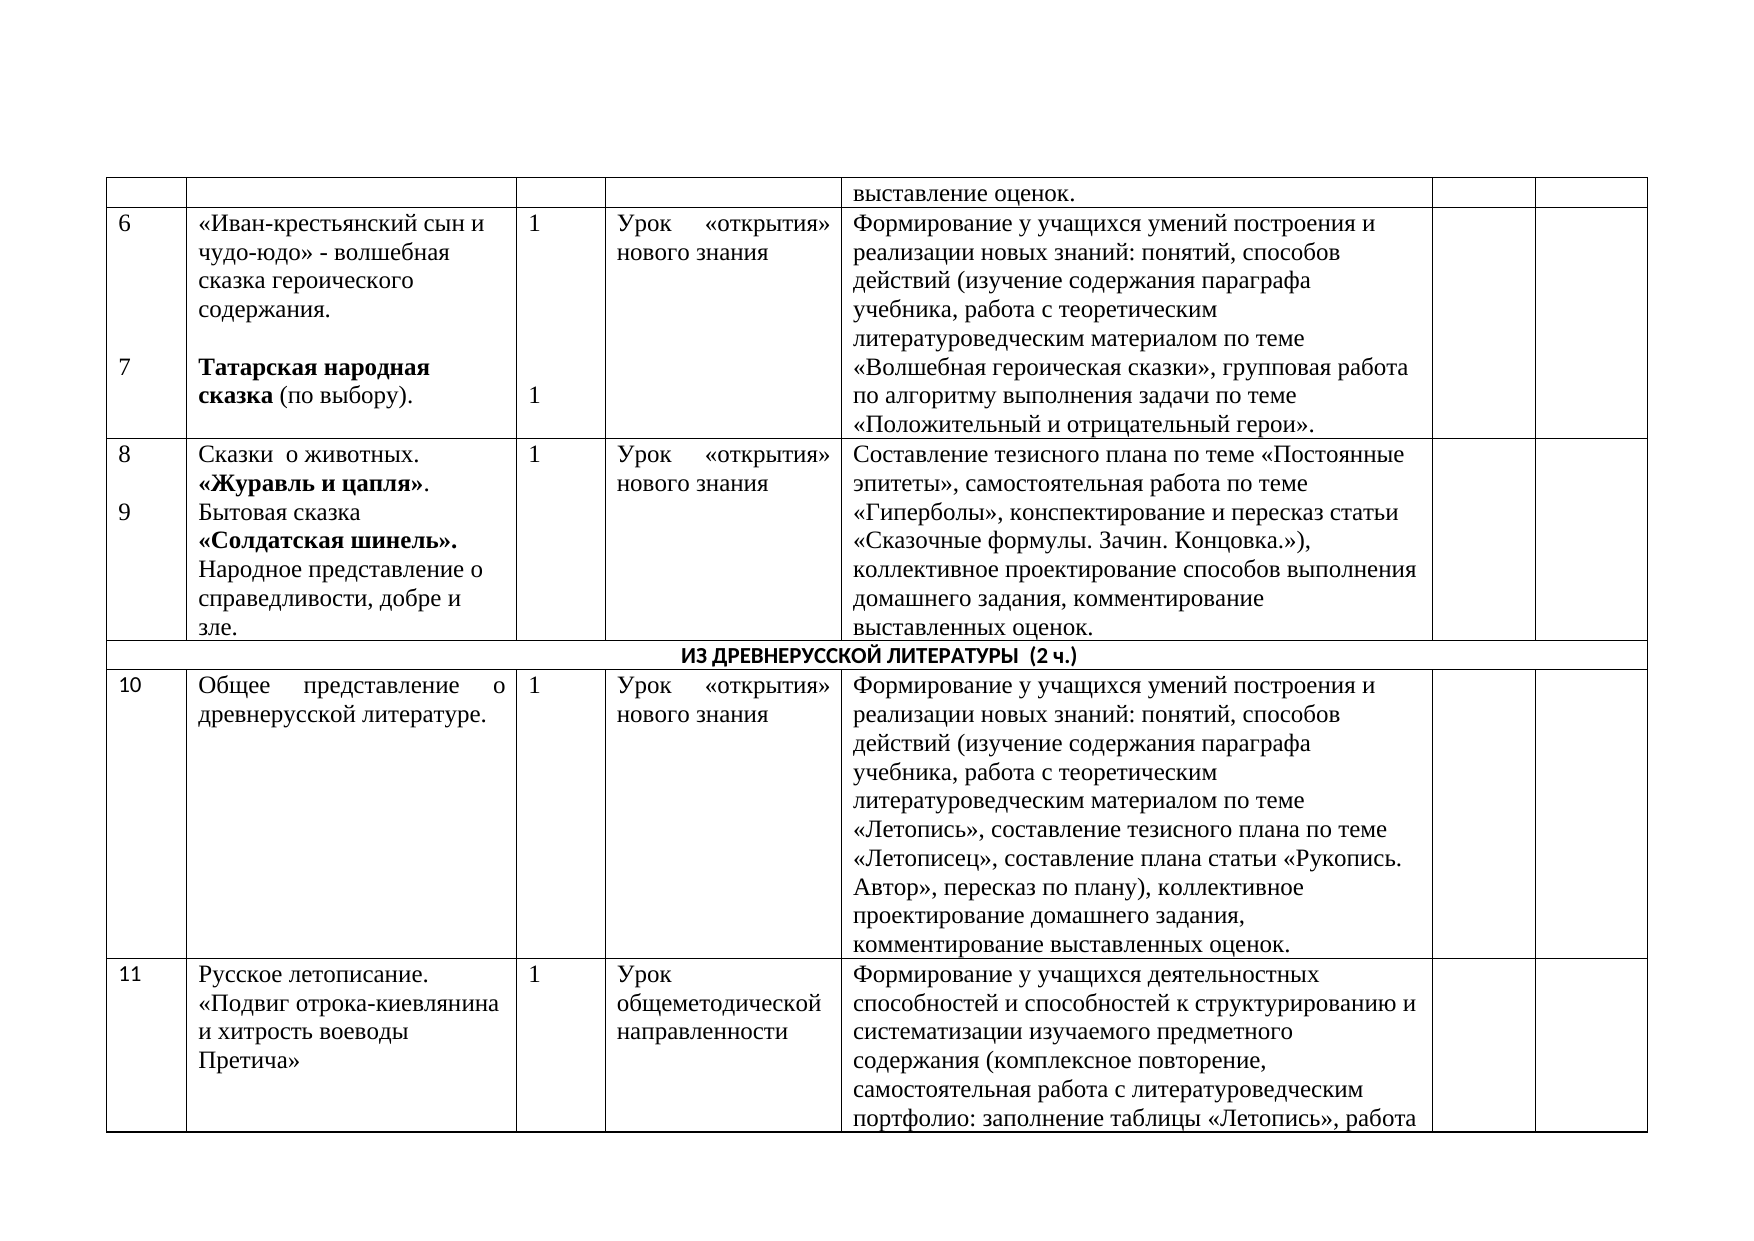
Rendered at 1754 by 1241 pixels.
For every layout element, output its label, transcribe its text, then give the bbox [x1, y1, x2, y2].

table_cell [606, 959, 841, 1131]
table_cell [1536, 439, 1647, 640]
table_cell 5 [107, 178, 186, 207]
table_cell 1 [517, 670, 605, 958]
table_cell [1536, 959, 1647, 1131]
table_cell «Иван-крестьянский сын и чудо-юдо» - волшебная сказка героического содержания. Татарская народная сказка (по выбору). [187, 208, 516, 438]
table_cell [1433, 670, 1535, 958]
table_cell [842, 959, 1432, 1131]
table_cell [1433, 208, 1535, 438]
table_cell 1 [517, 959, 605, 1131]
table_cell Формирование у учащихся умений построения и реализации новых знаний: понятий, способов действий (изучение содержания параграфа учебника, работа с теоретическим литературоведческим материалом по теме «Летопись», составление тезисного плана по теме «Летописец», составление плана статьи «Рукопись. Автор», пересказ по плану), коллективное проектирование домашнего задания, комментирование выставленных оценок. [842, 670, 1432, 958]
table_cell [187, 959, 516, 1131]
table_cell 11 [107, 959, 186, 1131]
table_cell [1536, 178, 1647, 207]
table_cell 1 [517, 439, 605, 640]
table_cell 6 7 [107, 208, 186, 438]
table_cell Составление тезисного плана по теме «Постоянные эпитеты», самостоятельная работа по теме «Гиперболы», конспектирование и пересказ статьи «Сказочные формулы. Зачин. Концовка.»), коллективное проектирование способов выполнения домашнего задания, комментирование выставленных оценок. [842, 439, 1432, 640]
table_cell Формирование у учащихся умений построения и реализации новых знаний: понятий, способов действий (изучение содержания параграфа учебника, работа с теоретическим литературоведческим материалом по теме «Волшебная героическая сказки», групповая работа по алгоритму выполнения задачи по теме «Положительный и отрицательный герои». [842, 208, 1432, 438]
table_cell Урок «открытия» нового знания [606, 208, 841, 438]
table_cell 8 9 [107, 439, 186, 640]
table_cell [842, 178, 1432, 207]
table_cell [1433, 959, 1535, 1131]
table_cell [1433, 178, 1535, 207]
table_cell Урок «открытия» нового знания [606, 670, 841, 958]
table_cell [187, 178, 516, 207]
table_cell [606, 178, 841, 207]
table_cell 1 1 [517, 208, 605, 438]
table_cell 10 [107, 670, 186, 958]
table_cell Сказки о животных. «Журавль и цапля». Бытовая сказка «Солдатская шинель». Народное представление о справедливости, добре и зле. [187, 439, 516, 640]
table_cell [1433, 439, 1535, 640]
table_cell Общее представление о древнерусской литературе. [187, 670, 516, 958]
table_cell [1536, 208, 1647, 438]
table_cell [1536, 670, 1647, 958]
table_cell ИЗ ДРЕВНЕРУССКОЙ ЛИТЕРАТУРЫ (2 ч.) [107, 641, 1647, 669]
table_cell Урок «открытия» нового знания [606, 439, 841, 640]
table_cell 1 [517, 178, 605, 207]
